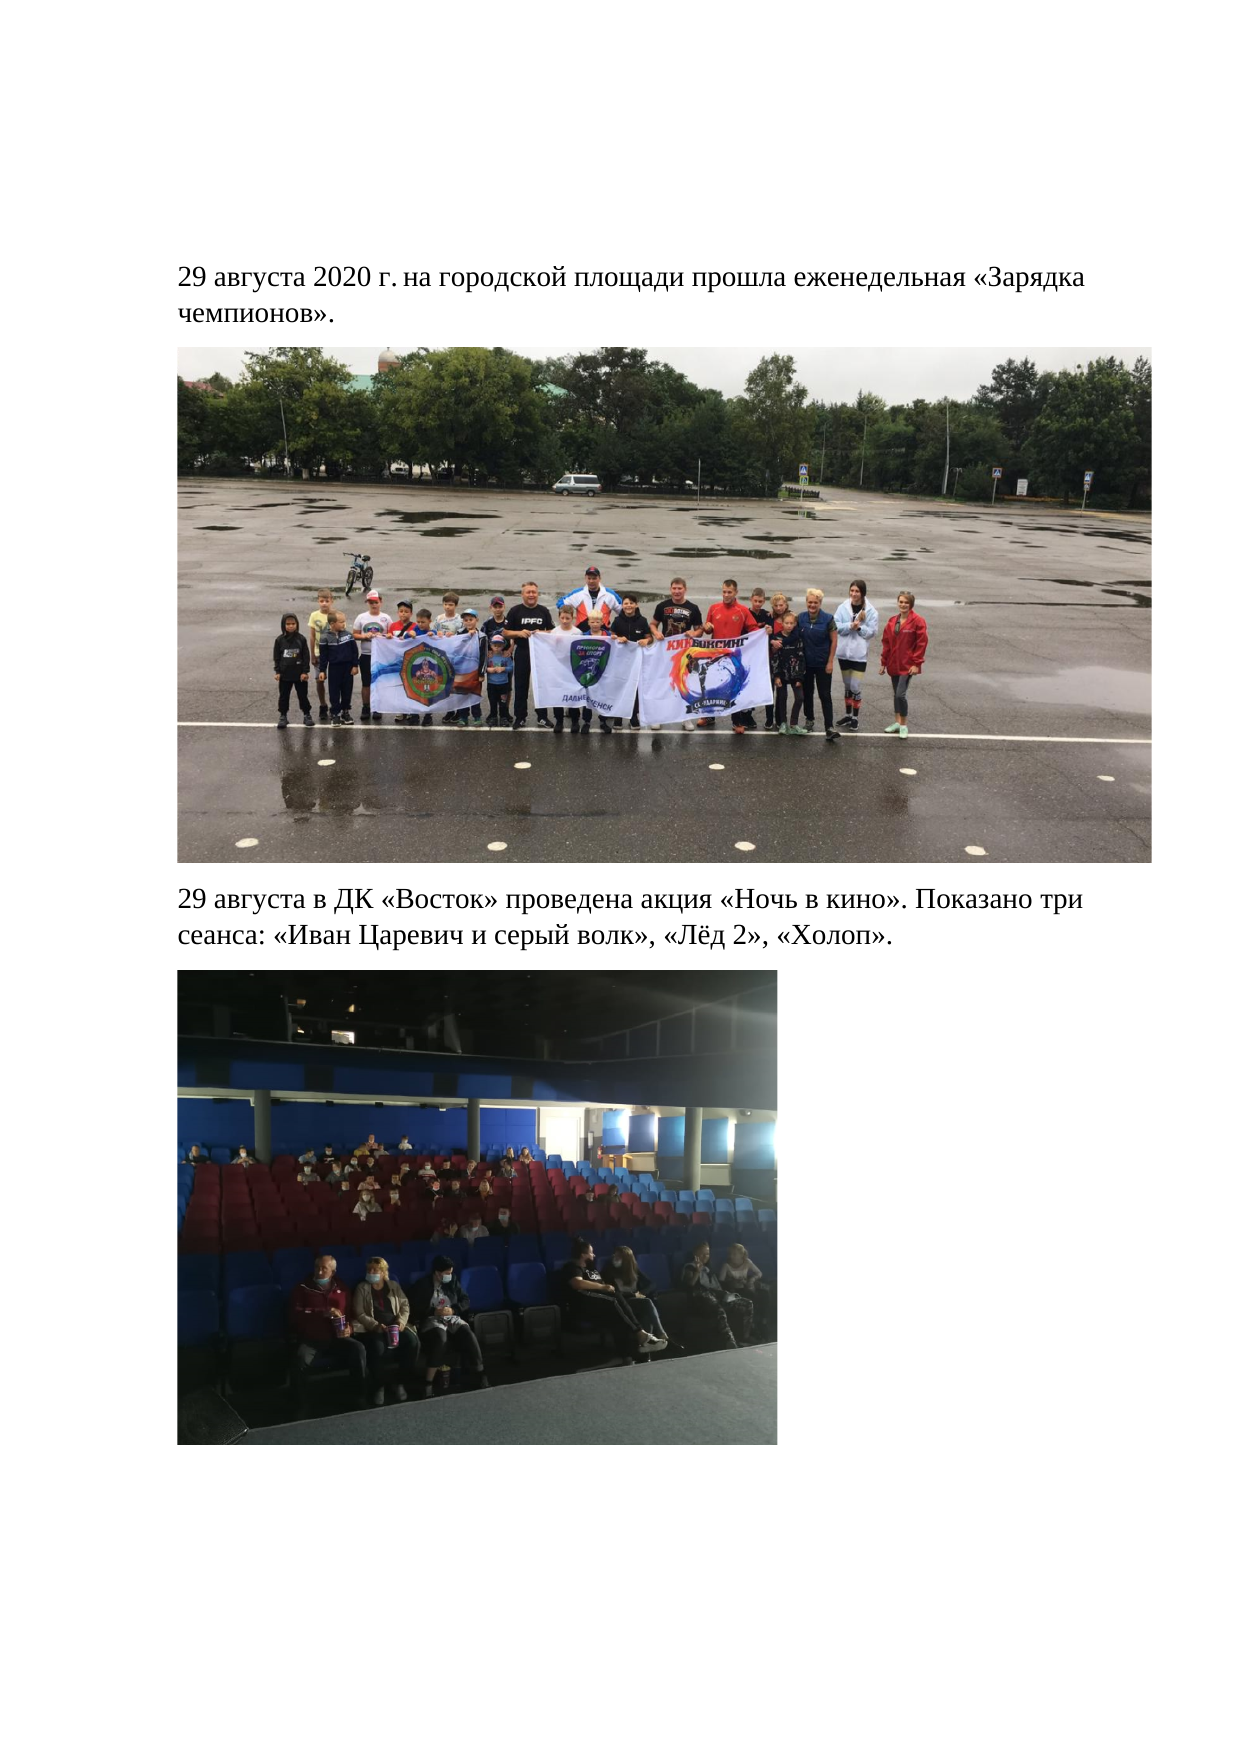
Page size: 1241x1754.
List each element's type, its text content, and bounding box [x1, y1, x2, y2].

picture [177, 347, 1152, 863]
text 29 августа в ДК «Восток» проведена акция «Ночь в кино». Показано три сеанса: «Иван Царевич и серый волк», «Лёд 2», «Холоп». [177, 881, 1152, 951]
text 29 августа 2020 г. на городской площади прошла еженедельная «Зарядка чемпионов». [177, 259, 1152, 328]
picture [177, 970, 778, 1445]
